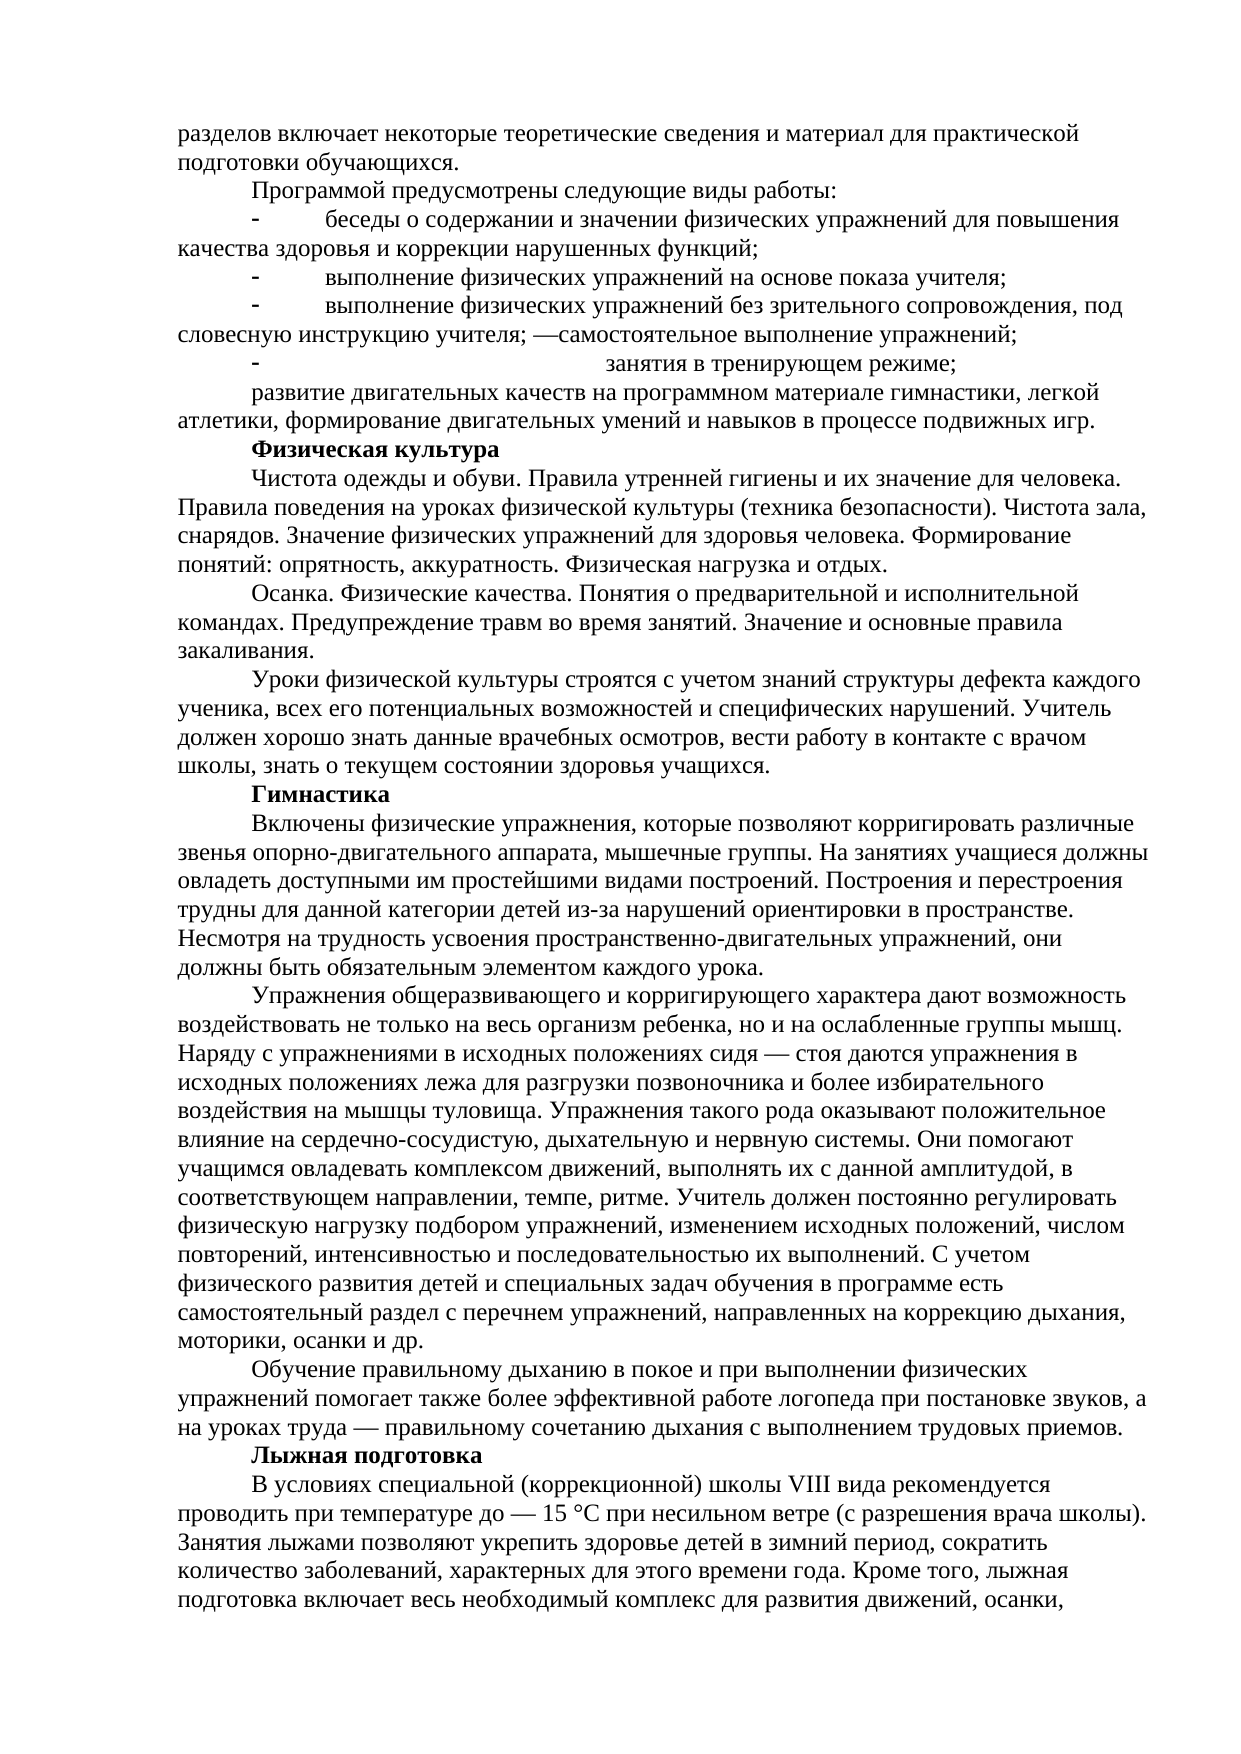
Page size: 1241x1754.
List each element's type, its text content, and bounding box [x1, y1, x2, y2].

text развитие двигательных качеств на программном материале гимнастики, легкой атлетики, формирование двигательных умений и навыков в процессе подвижных игр. [177, 377, 1152, 434]
text Обучение правильному дыханию в покое и при выполнении физических упражнений помогает также более эффективной работе логопеда при постановке звуков, а на уроках труда — правильному сочетанию дыхания с выполнением трудовых приемов. [177, 1354, 1152, 1441]
text Физическая культура [177, 434, 1152, 463]
text Чистота одежды и обуви. Правила утренней гигиены и их значение для человека. Правила поведения на уроках физической культуры (техника безопасности). Чистота зала, снарядов. Значение физических упражнений для здоровья человека. Формирование понятий: опрятность, аккуратность. Физическая нагрузка и отдых. [177, 463, 1152, 578]
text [177, 1469, 1152, 1613]
text Программой предусмотрены следующие виды работы: [177, 176, 1152, 204]
text Гимнастика [177, 779, 1152, 808]
text Включены физические упражнения, которые позволяют корригировать различные звенья опорно-двигательного аппарата, мышечные группы. На занятиях учащиеся должны овладеть доступными им простейшими видами построений. Построения и перестроения трудны для данной категории детей из-за нарушений ориентировки в пространстве. Несмотря на трудность усвоения пространственно-двигательных упражнений, они должны быть обязательным элементом каждого урока. [177, 808, 1152, 981]
text Лыжная подготовка [177, 1441, 1152, 1469]
list выполнение физических упражнений без зрительного сопровождения, под словесную инструкцию учителя; ―самостоятельное выполнение упражнений; [177, 291, 1152, 348]
list беседы о содержании и значении физических упражнений для повышения качества здоровья и коррекции нарушенных функций; [177, 204, 1152, 262]
text Уроки физической культуры строятся с учетом знаний структуры дефекта каждого ученика, всех его потенциальных возможностей и специфических нарушений. Учитель должен хорошо знать данные врачебных осмотров, вести работу в контакте с врачом школы, знать о текущем состоянии здоровья учащихся. [177, 664, 1152, 779]
text Осанка. Физические качества. Понятия о предварительной и исполнительной командах. Предупреждение травм во время занятий. Значение и основные правила закаливания. [177, 578, 1152, 664]
list выполнение физических упражнений на основе показа учителя; [177, 262, 1152, 291]
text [177, 118, 1152, 176]
list занятия в тренирующем режиме; [177, 348, 1152, 377]
text Упражнения общеразвивающего и корригирующего характера дают возможность воздействовать не только на весь организм ребенка, но и на ослабленные группы мышц. Наряду с упражнениями в исходных положениях сидя — стоя даются упражнения в исходных положениях лежа для разгрузки позвоночника и более избирательного воздействия на мышцы туловища. Упражнения такого рода оказывают положительное влияние на сердечно-сосудистую, дыхательную и нервную системы. Они помогают учащимся овладевать комплексом движений, выполнять их с данной амплитудой, в соответствующем направлении, темпе, ритме. Учитель должен постоянно регулировать физическую нагрузку подбором упражнений, изменением исходных положений, числом повторений, интенсивностью и последовательностью их выполнений. С учетом физического развития детей и специальных задач обучения в программе есть самостоятельный раздел с перечнем упражнений, направленных на коррекцию дыхания, моторики, осанки и др. [177, 981, 1152, 1354]
